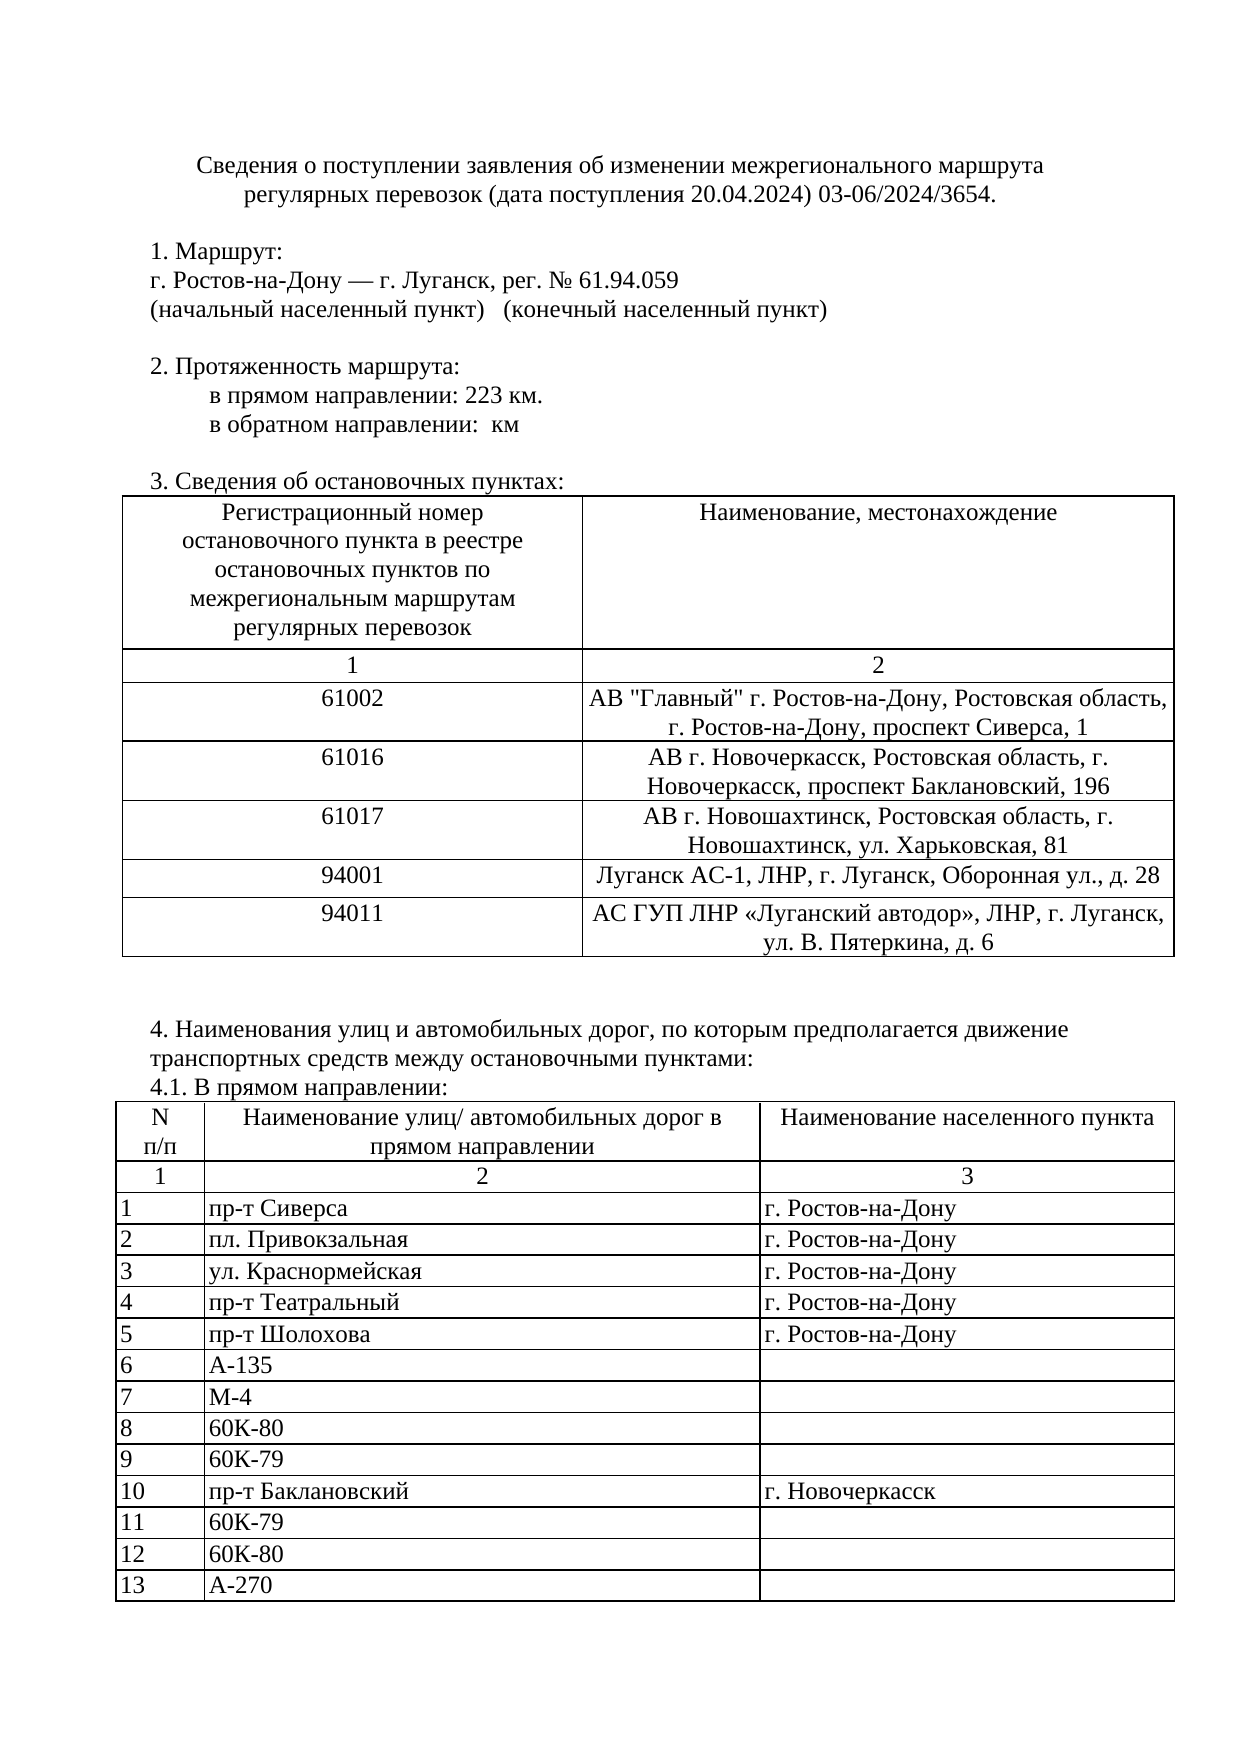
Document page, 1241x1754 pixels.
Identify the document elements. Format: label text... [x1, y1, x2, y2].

table_cell 3 [117, 1256, 204, 1286]
text (начальный населенный пункт) (конечный населенный пункт) [150, 294, 1090, 322]
table_header Регистрационный номер остановочного пункта в реестре остановочных пунктов по межрегиональным маршрутам регулярных перевозок [123, 497, 582, 648]
table_cell [761, 1382, 1174, 1412]
table_cell пр-т Сиверса [205, 1193, 759, 1223]
table_cell 94011 [123, 898, 582, 956]
table_cell 2 [583, 650, 1173, 681]
table_cell 4 [117, 1287, 204, 1317]
table_cell АВ г. Новошахтинск, Ростовская область, г. Новошахтинск, ул. Харьковская, 81 [583, 801, 1173, 858]
text 1. Маршрут: [150, 236, 1090, 265]
table_cell ул. Краснормейская [205, 1256, 759, 1286]
table_cell пр-т Баклановский [205, 1476, 759, 1506]
table_cell [761, 1539, 1174, 1569]
table_cell 8 [117, 1413, 204, 1443]
table_cell 1 [123, 650, 582, 681]
table_cell 61002 [123, 683, 582, 740]
text в обратном направлении: км [150, 409, 1090, 437]
table_cell г. Ростов-на-Дону [761, 1256, 1174, 1286]
text Сведения о поступлении заявления об изменении межрегионального маршрута регулярных перевозок (дата поступления 20.04.2024) 03-06/2024/3654. [150, 150, 1090, 207]
table_cell [761, 1350, 1174, 1380]
table_cell г. Ростов-на-Дону [761, 1287, 1174, 1317]
table_cell 9 [117, 1445, 204, 1474]
table_cell 11 [117, 1508, 204, 1537]
table_cell 61017 [123, 801, 582, 858]
text 2. Протяженность маршрута: [150, 351, 1090, 380]
table_header Наименование улиц/ автомобильных дорог в прямом направлении [205, 1102, 760, 1160]
table_cell г. Ростов-на-Дону [761, 1193, 1174, 1223]
table_cell 6 [117, 1350, 204, 1380]
table_cell 3 [761, 1162, 1174, 1191]
table_cell [761, 1445, 1174, 1474]
table_cell 12 [117, 1539, 204, 1569]
table_header Наименование, местонахождение [583, 497, 1173, 648]
table_cell 2 [117, 1225, 204, 1254]
text 4. Наименования улиц и автомобильных дорог, по которым предполагается движение транспортных средств между остановочными пунктами: [150, 1014, 1090, 1072]
table_cell г. Новочеркасск [761, 1476, 1174, 1506]
table_cell [761, 1413, 1174, 1443]
table_cell 60К-80 [205, 1413, 759, 1443]
table_cell 60К-80 [205, 1539, 759, 1569]
table_cell АВ "Главный" г. Ростов-на-Дону, Ростовская область, г. Ростов-на-Дону, проспект Сиверса, 1 [583, 683, 1173, 740]
table_cell М-4 [205, 1382, 759, 1412]
table_cell 60К-79 [205, 1508, 759, 1537]
text г. Ростов-на-Дону — г. Луганск, рег. № 61.94.059 [150, 265, 1090, 294]
table_cell пр-т Шолохова [205, 1319, 759, 1349]
table_cell 94001 [123, 860, 582, 896]
table_cell 2 [205, 1162, 759, 1191]
table_cell АС ГУП ЛНР «Луганский автодор», ЛНР, г. Луганск, ул. В. Пятеркина, д. 6 [583, 898, 1173, 956]
table_cell 5 [117, 1319, 204, 1349]
table_cell 1 [117, 1162, 204, 1191]
table_cell г. Ростов-на-Дону [761, 1319, 1174, 1349]
table_header N п/п [117, 1102, 204, 1160]
table_cell 7 [117, 1382, 204, 1412]
table_cell 60К-79 [205, 1445, 759, 1474]
table_cell 10 [117, 1476, 204, 1506]
table_cell 61016 [123, 742, 582, 799]
text в прямом направлении: 223 км. [150, 380, 1090, 409]
text 4.1. В прямом направлении: [150, 1072, 1090, 1101]
table_cell [761, 1508, 1174, 1537]
table_cell пл. Привокзальная [205, 1225, 759, 1254]
table_cell Луганск АС-1, ЛНР, г. Луганск, Оборонная ул., д. 28 [583, 860, 1173, 896]
table_cell 1 [117, 1193, 204, 1223]
table_cell АВ г. Новочеркасск, Ростовская область, г. Новочеркасск, проспект Баклановский, 196 [583, 742, 1173, 799]
table_cell А-270 [205, 1571, 759, 1600]
table_cell [761, 1571, 1174, 1600]
table_header Наименование населенного пункта [761, 1102, 1174, 1160]
table_cell пр-т Театральный [205, 1287, 759, 1317]
table_cell А-135 [205, 1350, 759, 1380]
table_cell г. Ростов-на-Дону [761, 1225, 1174, 1254]
table_cell 13 [117, 1571, 204, 1600]
text 3. Сведения об остановочных пунктах: [150, 466, 1090, 495]
